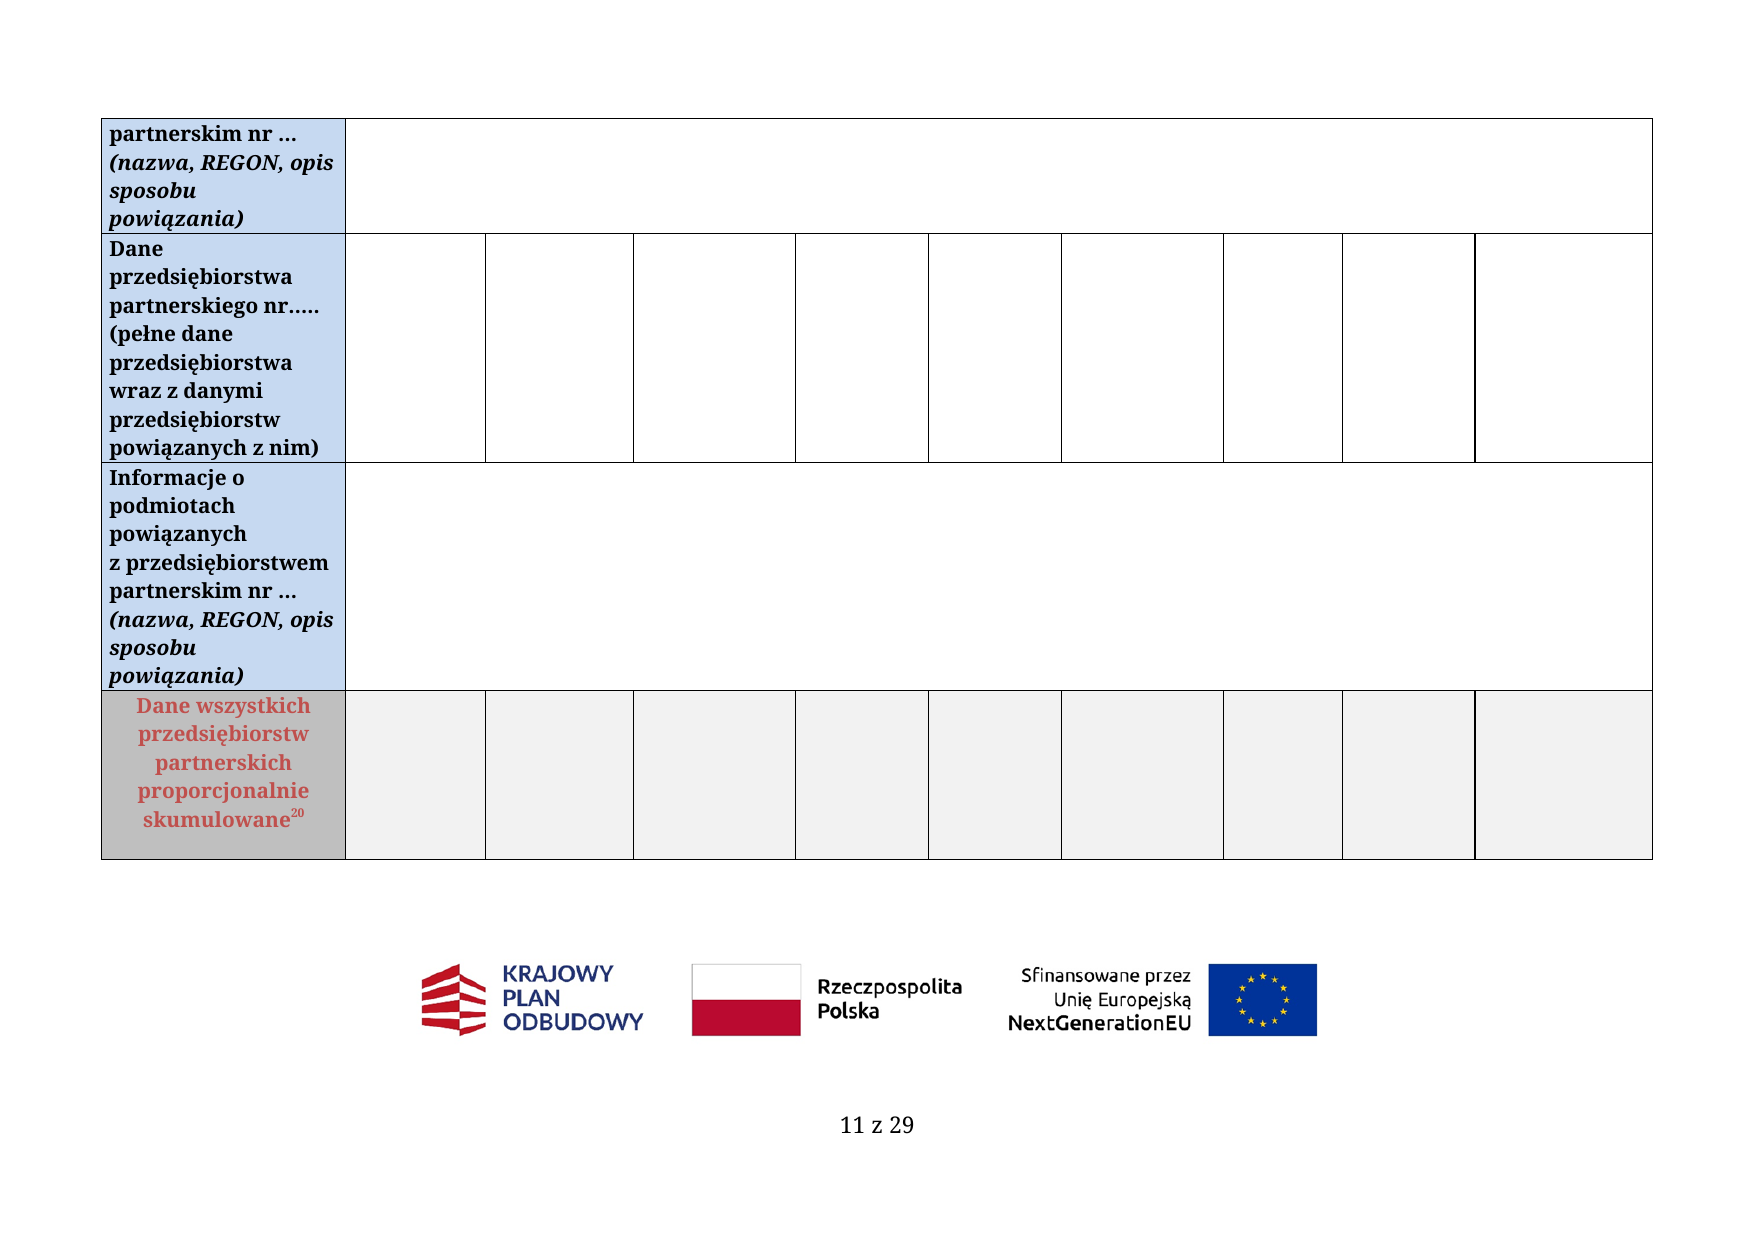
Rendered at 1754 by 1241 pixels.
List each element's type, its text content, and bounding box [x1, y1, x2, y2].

table_cell [1476, 234, 1652, 462]
table_cell Dane przedsiębiorstwa partnerskiego nr….. (pełne dane przedsiębiorstwa wraz z danymi przedsiębiorstw powiązanych z nim) [102, 234, 345, 462]
table_cell [929, 691, 1061, 859]
table_cell [1343, 691, 1474, 859]
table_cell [102, 119, 345, 233]
table_cell [929, 234, 1061, 462]
table_cell Informacje o podmiotach powiązanych z przedsiębiorstwem partnerskim nr … (nazwa, REGON, opis sposobu powiązania) [102, 463, 345, 690]
table_cell [796, 691, 928, 859]
table_cell [486, 691, 633, 859]
table_cell [346, 463, 1652, 690]
table_cell Dane wszystkich przedsiębiorstw partnerskich proporcjonalnie skumulowane [102, 691, 345, 859]
table_cell [634, 234, 795, 462]
table_cell [1062, 234, 1223, 462]
table_cell [1062, 691, 1223, 859]
table_cell [634, 691, 795, 859]
table_cell [796, 234, 928, 462]
table_cell [346, 691, 485, 859]
table_cell [1224, 234, 1342, 462]
table_cell [1343, 234, 1474, 462]
table_cell [486, 234, 633, 462]
table_cell [346, 119, 1652, 233]
table_cell [1476, 691, 1652, 859]
table_cell [346, 234, 485, 462]
table_cell [1224, 691, 1342, 859]
